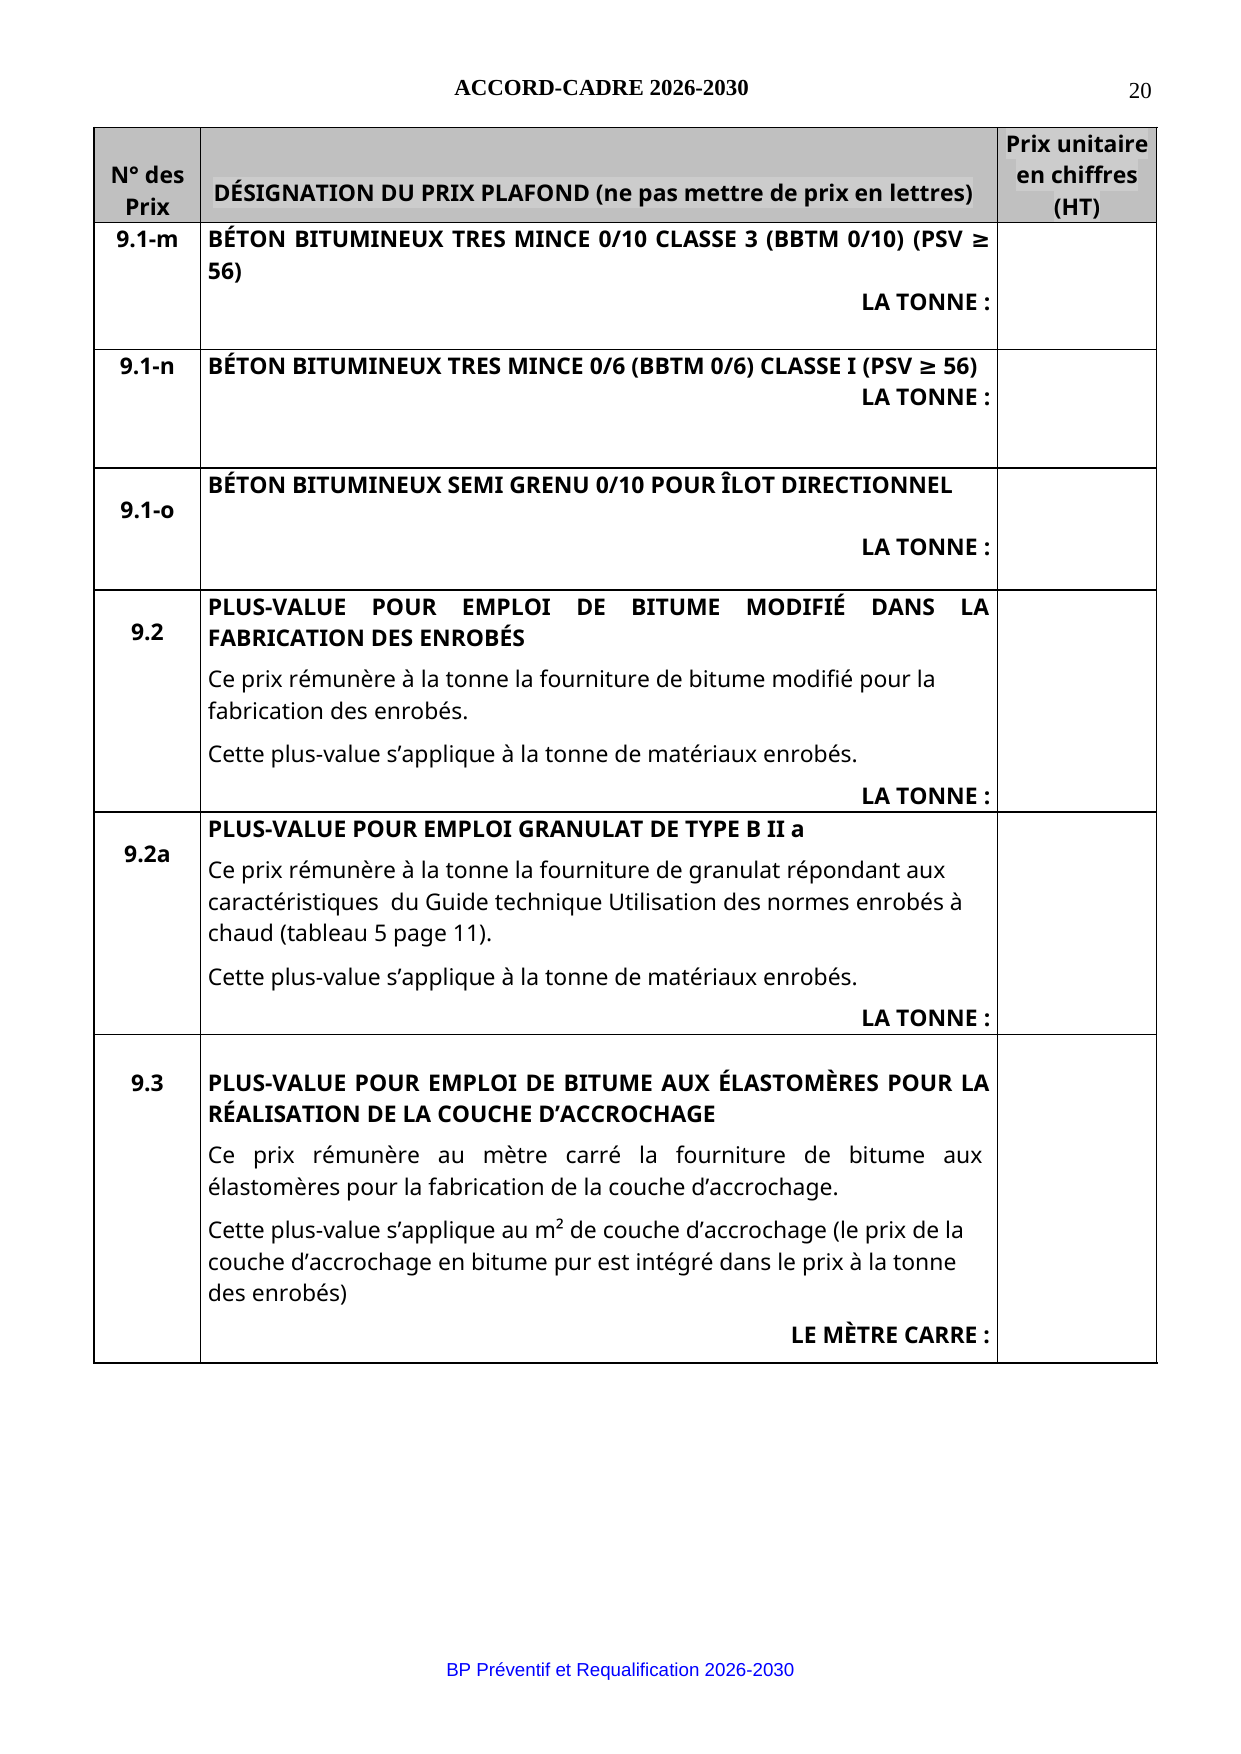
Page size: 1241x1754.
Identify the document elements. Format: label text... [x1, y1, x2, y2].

table_header Prix unitaire en chiffres (HT) [998, 128, 1054, 222]
table_cell BÉTON BITUMINEUX TRES MINCE 0/10 CLASSE 3 (BBTM 0/10) (PSV ≥ 56) LA TONNE : [201, 223, 997, 348]
table_cell [998, 1035, 1156, 1362]
table_cell [998, 350, 1156, 467]
table_cell [998, 223, 1156, 348]
table_cell 9.3 [95, 1035, 200, 1362]
table_cell BÉTON BITUMINEUX TRES MINCE 0/6 (BBTM 0/6) CLASSE I (PSV ≥ 56) LA TONNE : [201, 350, 997, 467]
table_cell PLUS-VALUE POUR EMPLOI GRANULAT DE TYPE B II a Ce prix rémunère à la tonne la fourniture de granulat répondant aux caractéristiques du Guide technique Utilisation des normes enrobés à chaud (tableau 5 page 11). Cette plus-value s’applique à la tonne de matériaux enrobés. LA TONNE : [201, 813, 997, 1034]
table_cell [998, 591, 1156, 811]
table_cell [998, 813, 1156, 1034]
table_cell BÉTON BITUMINEUX SEMI GRENU 0/10 POUR ÎLOT DIRECTIONNEL LA TONNE : [201, 469, 997, 589]
table_cell PLUS-VALUE POUR EMPLOI DE BITUME AUX ÉLASTOMÈRES POUR LA RÉALISATION DE LA COUCHE D’ACCROCHAGE Ce prix rémunère au mètre carré la fourniture de bitume aux élastomères pour la fabrication de la couche d’accrochage. Cette plus-value s’applique au m² de couche d’accrochage (le prix de la couche d’accrochage en bitume pur est intégré dans le prix à la tonne des enrobés) LE MÈTRE CARRE : [201, 1035, 997, 1362]
table_cell 9.1-m [95, 223, 200, 348]
table_cell PLUS-VALUE POUR EMPLOI DE BITUME MODIFIÉ DANS LA FABRICATION DES ENROBÉS Ce prix rémunère à la tonne la fourniture de bitume modifié pour la fabrication des enrobés. Cette plus-value s’applique à la tonne de matériaux enrobés. LA TONNE : [201, 591, 997, 811]
table_cell 9.1-n [95, 350, 200, 467]
table_cell 9.2a [95, 813, 200, 1034]
table_cell [998, 469, 1156, 589]
table_header N° des Prix [95, 128, 200, 222]
table_header DÉSIGNATION DU PRIX PLAFOND (ne pas mettre de prix en lettres) [201, 128, 997, 222]
table_cell 9.1-o [95, 469, 200, 589]
table_header Prix unitaire en chiffres (HT) [1100, 128, 1156, 222]
table_cell 9.2 [95, 591, 200, 811]
